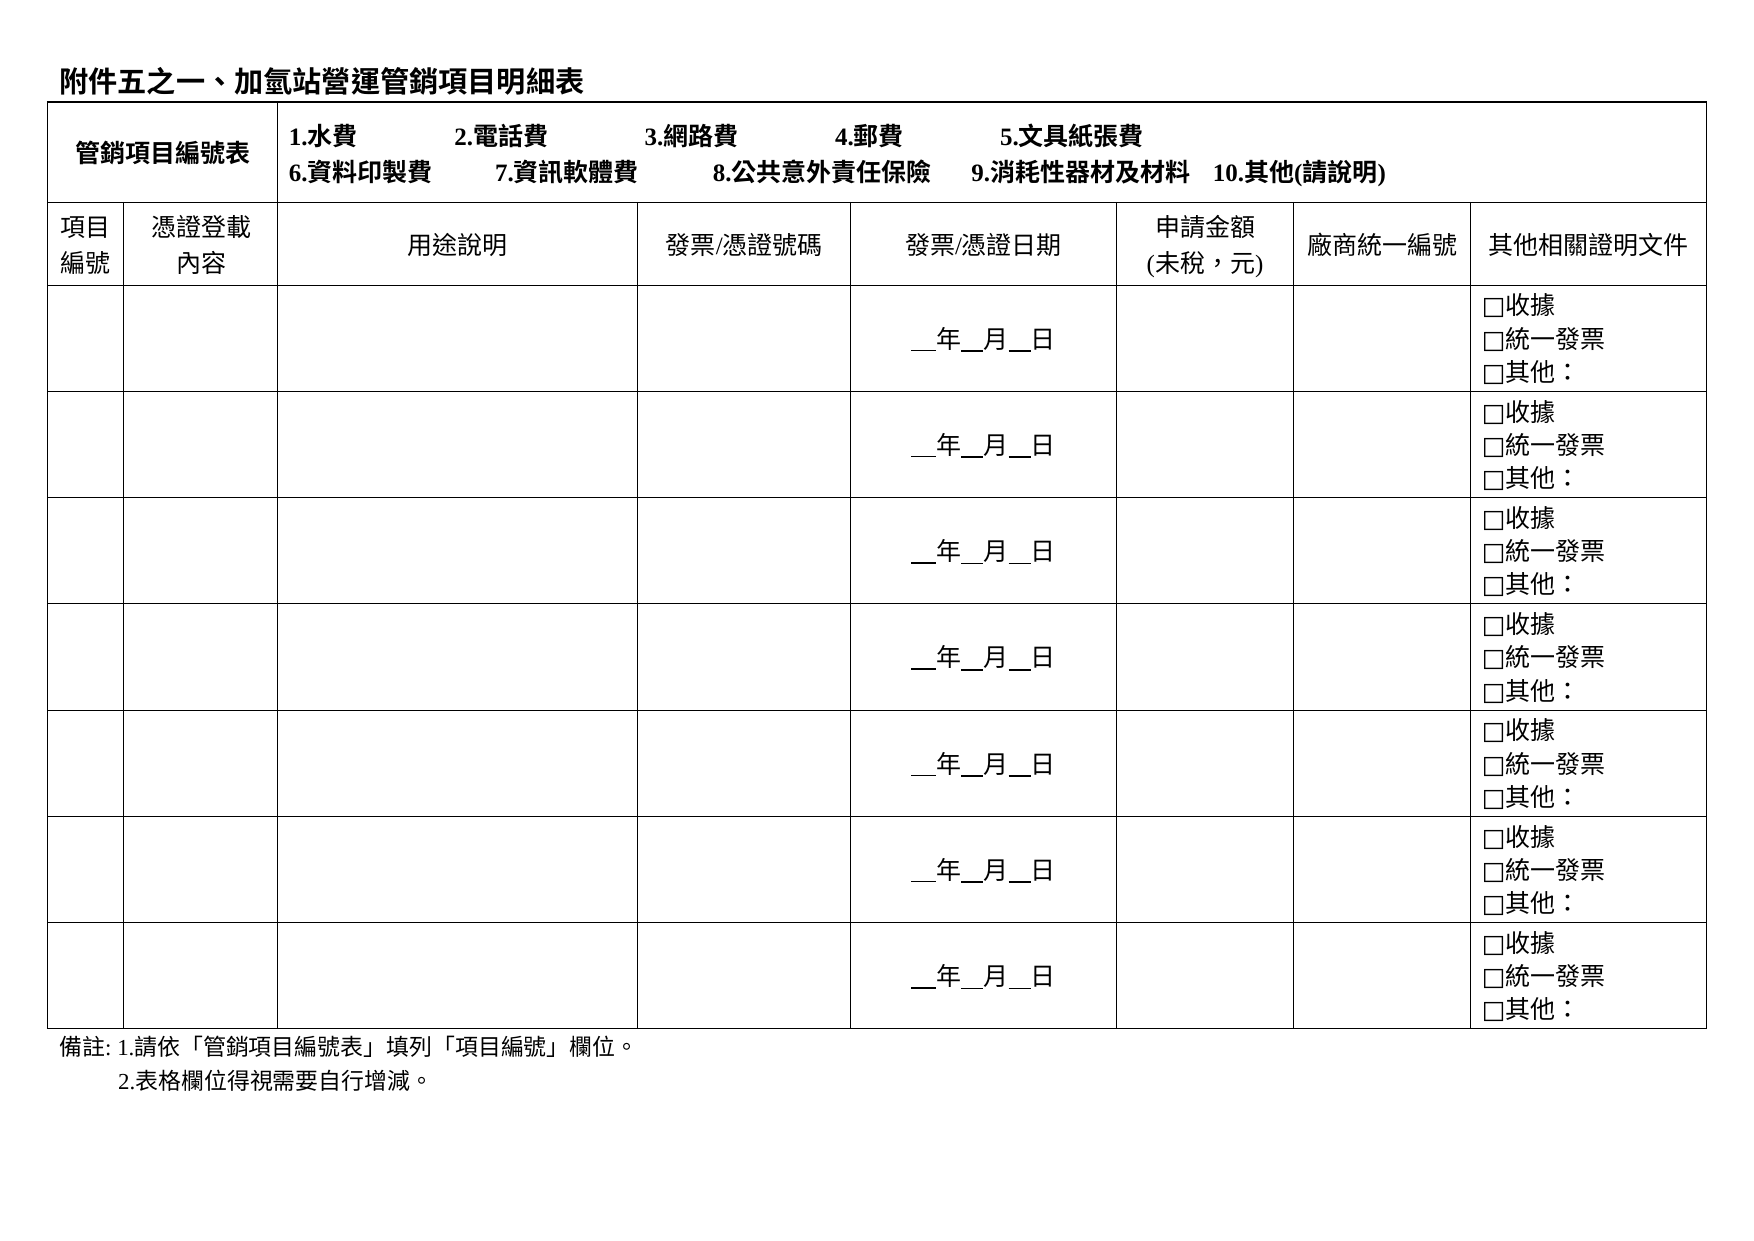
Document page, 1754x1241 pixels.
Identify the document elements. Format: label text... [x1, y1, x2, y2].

table_cell [1117, 498, 1293, 603]
table_cell [278, 392, 637, 497]
table_cell [278, 817, 637, 922]
table_cell □收據 □統一發票 □其他： [1471, 498, 1706, 603]
table_cell [124, 604, 277, 709]
table_cell [48, 604, 123, 709]
table_cell 申請金額 (未稅，元) [1117, 203, 1293, 284]
table_cell [1294, 711, 1470, 816]
table_cell [48, 498, 123, 603]
table_cell [124, 817, 277, 922]
table_cell □收據 □統一發票 □其他： [1471, 923, 1706, 1028]
table_cell [278, 604, 637, 709]
table_cell 其他相關證明文件 [1471, 203, 1706, 284]
table_cell [48, 392, 123, 497]
table_header 管銷項目編號表 [48, 103, 277, 202]
table_cell [638, 923, 850, 1028]
table_cell [48, 923, 123, 1028]
table_cell 年 月 日 [851, 498, 1116, 603]
table_cell 用途說明 [278, 203, 637, 284]
text 2.表格欄位得視需要自行增減。 [59, 1062, 1695, 1096]
table_cell [638, 817, 850, 922]
table_header 1.水費 2.電話費 3.網路費 4.郵費 5.文具紙張費 6.資料印製費 7.資訊軟體費 8.公共意外責任保險 9.消耗性器材及材料 10.其他(請說明) [278, 103, 1706, 202]
table_cell [1117, 286, 1293, 391]
table_cell □收據 □統一發票 □其他： [1471, 711, 1706, 816]
table_cell [48, 711, 123, 816]
table_cell □收據 □統一發票 □其他： [1471, 286, 1706, 391]
table_cell [278, 286, 637, 391]
table_cell [1294, 817, 1470, 922]
table_cell [124, 923, 277, 1028]
table_cell [278, 923, 637, 1028]
text 備註: 1.請依「管銷項目編號表」填列「項目編號」欄位。 [59, 1029, 1695, 1062]
table_cell 發票/憑證號碼 [638, 203, 850, 284]
table_cell [124, 392, 277, 497]
table_cell 年 月 日 [851, 817, 1116, 922]
table_cell [638, 498, 850, 603]
table_cell [278, 498, 637, 603]
table_cell 發票/憑證日期 [851, 203, 1116, 284]
table_cell [124, 286, 277, 391]
table_cell [1117, 604, 1293, 709]
table_cell [1117, 711, 1293, 816]
table_cell 年 月 日 [851, 711, 1116, 816]
table_cell □收據 □統一發票 □其他： [1471, 604, 1706, 709]
table_cell [638, 286, 850, 391]
table_cell 項目編號 [48, 203, 123, 284]
table_cell [1294, 392, 1470, 497]
table_cell [1117, 923, 1293, 1028]
table_cell [638, 604, 850, 709]
table_cell [278, 711, 637, 816]
table_cell [638, 711, 850, 816]
table_cell 年 月 日 [851, 923, 1116, 1028]
table_cell [1294, 498, 1470, 603]
table_cell [124, 498, 277, 603]
table_cell [48, 817, 123, 922]
text 附件五之一、加氫站營運管銷項目明細表 [59, 59, 1695, 101]
table_cell □收據 □統一發票 □其他： [1471, 392, 1706, 497]
table_cell [1294, 286, 1470, 391]
table_cell [638, 392, 850, 497]
table_cell 年 月 日 [851, 286, 1116, 391]
table_cell [1294, 923, 1470, 1028]
table_cell 憑證登載 內容 [124, 203, 277, 284]
table_cell [1294, 604, 1470, 709]
table_cell [124, 711, 277, 816]
table_cell 年 月 日 [851, 604, 1116, 709]
table_cell 年 月 日 [851, 392, 1116, 497]
table_cell [1117, 392, 1293, 497]
table_cell □收據 □統一發票 □其他： [1471, 817, 1706, 922]
table_cell [1117, 817, 1293, 922]
table_cell 廠商統一編號 [1294, 203, 1470, 284]
table_cell [48, 286, 123, 391]
